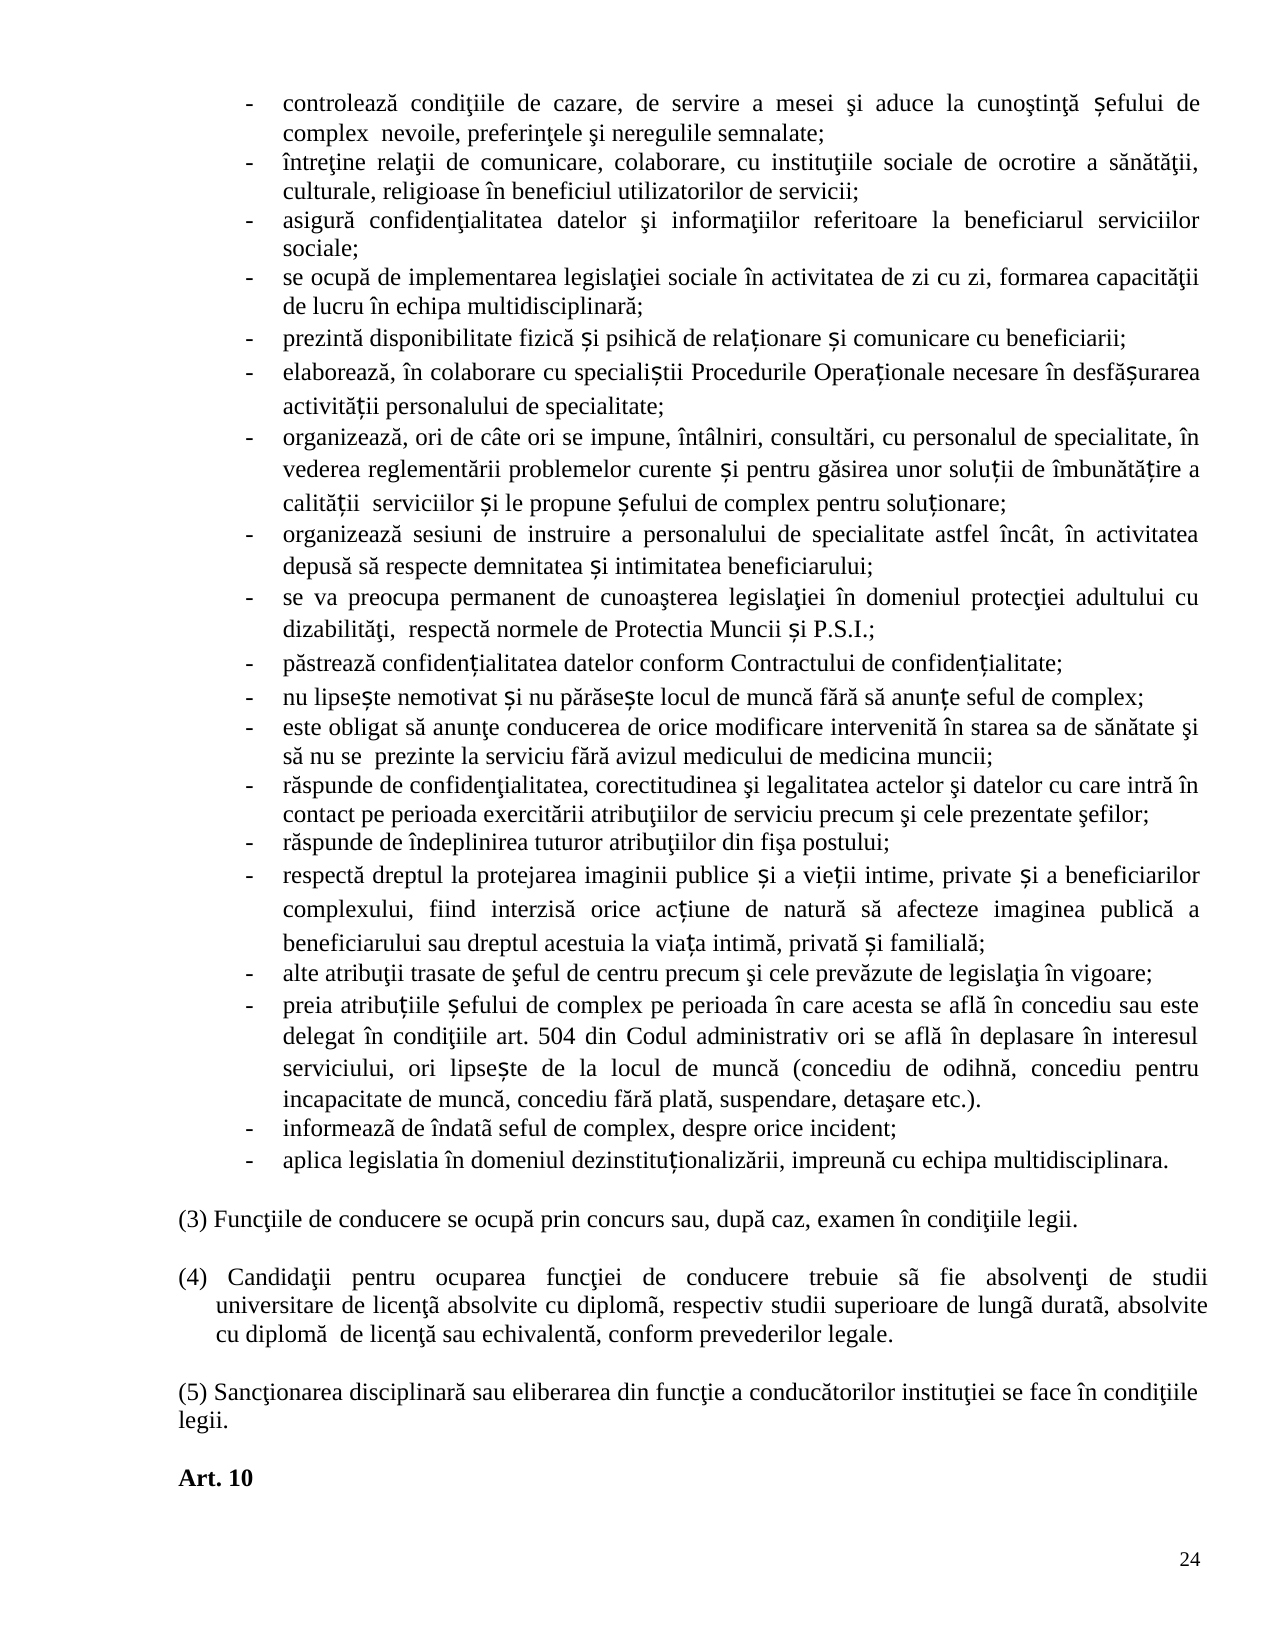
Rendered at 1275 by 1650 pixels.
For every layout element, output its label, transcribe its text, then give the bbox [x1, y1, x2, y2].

list asigură confidenţialitatea datelor şi informaţiilor referitoare la beneficiarul serviciilor sociale; [245, 205, 1200, 262]
list este obligat să anunţe conducerea de orice modificare intervenită în starea sa de sănătate şi să nu se prezinte la serviciu fără avizul medicului de medicina muncii; [245, 712, 1200, 770]
list păstrează confidențialitatea datelor conform Contractului de confidențialitate; [245, 644, 1200, 678]
list se ocupă de implementarea legislaţiei sociale în activitatea de zi cu zi, formarea capacităţii de lucru în echipa multidisciplinară; [245, 262, 1200, 320]
list întreţine relaţii de comunicare, colaborare, cu instituţiile sociale de ocrotire a sănătăţii, culturale, religioase în beneficiul utilizatorilor de servicii; [245, 147, 1200, 205]
text (3) Funcţiile de conducere se ocupă prin concurs sau, după caz, examen în condiţiile legii. [178, 1204, 1209, 1233]
text Art. 10 [141, 1463, 1200, 1492]
list nu lipsește nemotivat și nu părăsește locul de muncă fără să anunțe seful de complex; [245, 678, 1200, 712]
list respectă dreptul la protejarea imaginii publice și a vieții intime, private și a beneficiarilor complexului, fiind interzisă orice acțiune de natură să afecteze imaginea publică a beneficiarului sau dreptul acestuia la viața intimă, privată și familială; [245, 856, 1200, 958]
list se va preocupa permanent de cunoaşterea legislaţiei în domeniul protecţiei adultului cu dizabilităţi, respectă normele de Protectia Muncii și P.S.I.; [245, 582, 1200, 644]
list preia atribuțiile șefului de complex pe perioada în care acesta se află în concediu sau este delegat în condiţiile art. 504 din Codul administrativ ori se află în deplasare în interesul serviciului, ori lipsește de la locul de muncă (concediu de odihnă, concediu pentru incapacitate de muncă, concediu fără plată, suspendare, detaşare etc.). [245, 987, 1200, 1113]
list informeazã de îndatã seful de complex, despre orice incident; [245, 1113, 1200, 1142]
list prezintă disponibilitate fizică și psihică de relaționare și comunicare cu beneficiarii; [245, 320, 1200, 354]
list răspunde de confidenţialitatea, corectitudinea şi legalitatea actelor şi datelor cu care intră în contact pe perioada exercitării atribuţiilor de serviciu precum şi cele prezentate şefilor; [245, 770, 1200, 827]
list răspunde de îndeplinirea tuturor atribuţiilor din fişa postului; [245, 827, 1200, 856]
list elaborează, în colaborare cu specialiștii Procedurile Operaționale necesare în desfășurarea activității personalului de specialitate; [245, 354, 1200, 422]
text (4) Candidaţii pentru ocuparea funcţiei de conducere trebuie sã fie absolvenţi de studii universitare de licenţã absolvite cu diplomã, respectiv studii superioare de lungã duratã, absolvite cu diplomă de licenţă sau echivalentă, conform prevederilor legale. [178, 1262, 1209, 1348]
list organizează, ori de câte ori se impune, întâlniri, consultări, cu personalul de specialitate, în vederea reglementării problemelor curente și pentru găsirea unor soluții de îmbunătățire a calității serviciilor și le propune șefului de complex pentru soluționare; [245, 422, 1200, 519]
list controlează condiţiile de cazare, de servire a mesei şi aduce la cunoştinţă șefului de complex nevoile, preferinţele şi neregulile semnalate; [245, 84, 1200, 147]
list organizează sesiuni de instruire a personalului de specialitate astfel încât, în activitatea depusă să respecte demnitatea și intimitatea beneficiarului; [245, 519, 1200, 582]
list alte atribuţii trasate de şeful de centru precum şi cele prevăzute de legislaţia în vigoare; [245, 958, 1200, 987]
list aplica legislatia în domeniul dezinstituționalizării, impreună cu echipa multidisciplinara. [245, 1142, 1200, 1176]
text (5) Sancţionarea disciplinară sau eliberarea din funcţie a conducătorilor instituţiei se face în condiţiile legii. [178, 1377, 1200, 1434]
